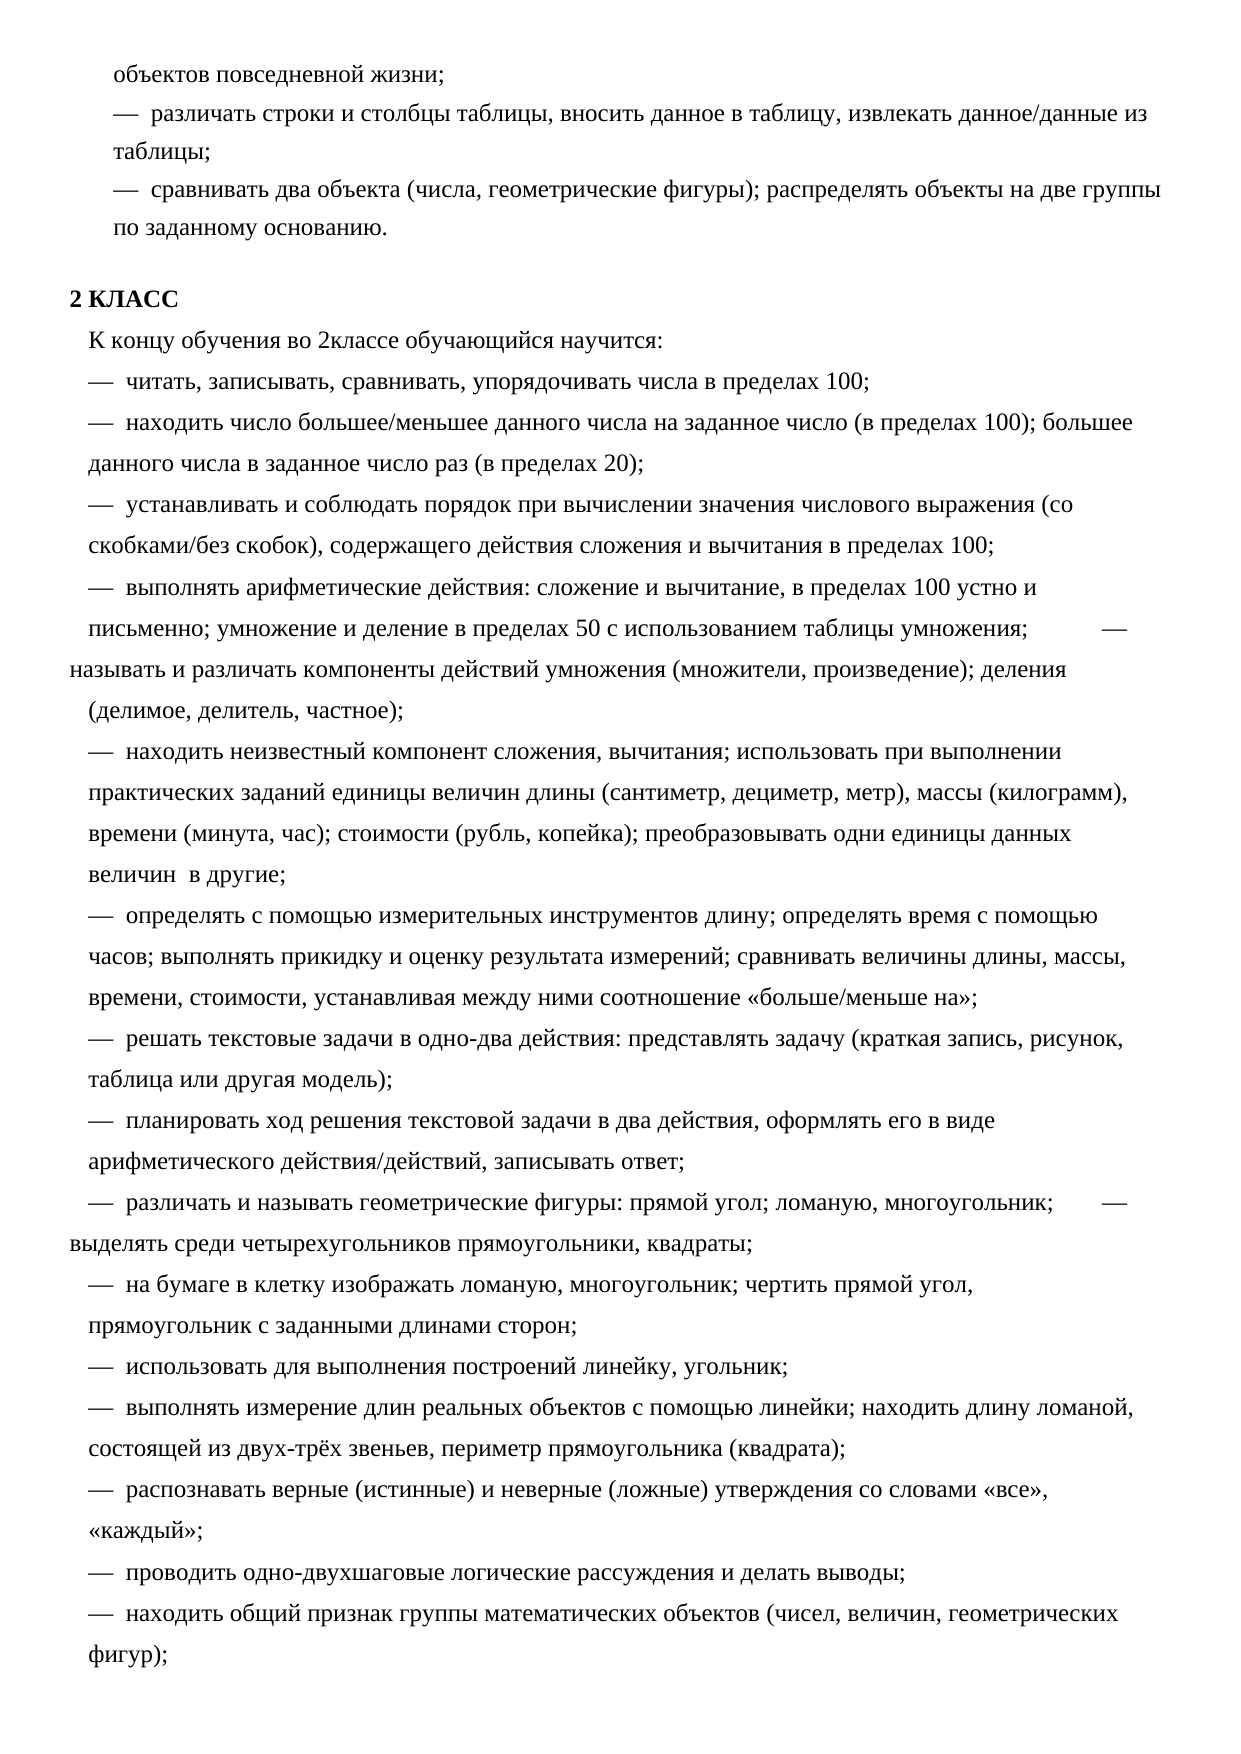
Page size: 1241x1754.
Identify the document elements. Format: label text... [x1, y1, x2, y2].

text объектов повседневной жизни; — различать строки и столбцы таблицы, вносить данное в таблицу, извлекать данное/данные из таблицы; — сравнивать два объекта (числа, геометрические фигуры); распределять объекты на две группы по заданному основанию. [113, 59, 1164, 241]
text 2 КЛАСС К концу обучения во 2классе обучающийся научится: — читать, записывать, сравнивать, упорядочивать числа в пределах 100; — находить число большее/меньшее данного числа на заданное число (в пределах 100); большее данного числа в заданное число раз (в пределах 20); — устанавливать и соблюдать порядок при вычислении значения числового выражения (со скобками/без скобок), содержащего действия сложения и вычитания в пределах 100; — выполнять арифметические действия: сложение и вычитание, в пределах 100 устно и письменно; умножение и деление в пределах 50 с использованием таблицы умножения; — называть и различать компоненты действий умножения (множители, произведение); деления (делимое, делитель, частное); — находить неизвестный компонент сложения, вычитания; использовать при выполнении практических заданий единицы величин длины (сантиметр, дециметр, метр), массы (килограмм), времени (минута, час); стоимости (рубль, копейка); преобразовывать одни единицы данных величин в другие; — определять с помощью измерительных инструментов длину; определять время с помощью часов; выполнять прикидку и оценку результата измерений; сравнивать величины длины, массы, времени, стоимости, устанавливая между ними соотношение «больше/меньше на»; — решать текстовые задачи в одно-два действия: представлять задачу (краткая запись, рисунок, таблица или другая модель); — планировать ход решения текстовой задачи в два действия, оформлять его в виде арифметического действия/действий, записывать ответ; — различать и называть геометрические фигуры: прямой угол; ломаную, многоугольник; — выделять среди четырехугольников прямоугольники, квадраты; — на бумаге в клетку изображать ломаную, многоугольник; чертить прямой угол, прямоугольник с заданными длинами сторон; — использовать для выполнения построений линейку, угольник; — выполнять измерение длин реальных объектов с помощью линейки; находить длину ломаной, состоящей из двух-трёх звеньев, периметр прямоугольника (квадрата); — распознавать верные (истинные) и неверные (ложные) утверждения со словами «все», «каждый»; — проводить одно-двухшаговые логические рассуждения и делать выводы; — находить общий признак группы математических объектов (чисел, величин, геометрических фигур); [69, 284, 1164, 1667]
